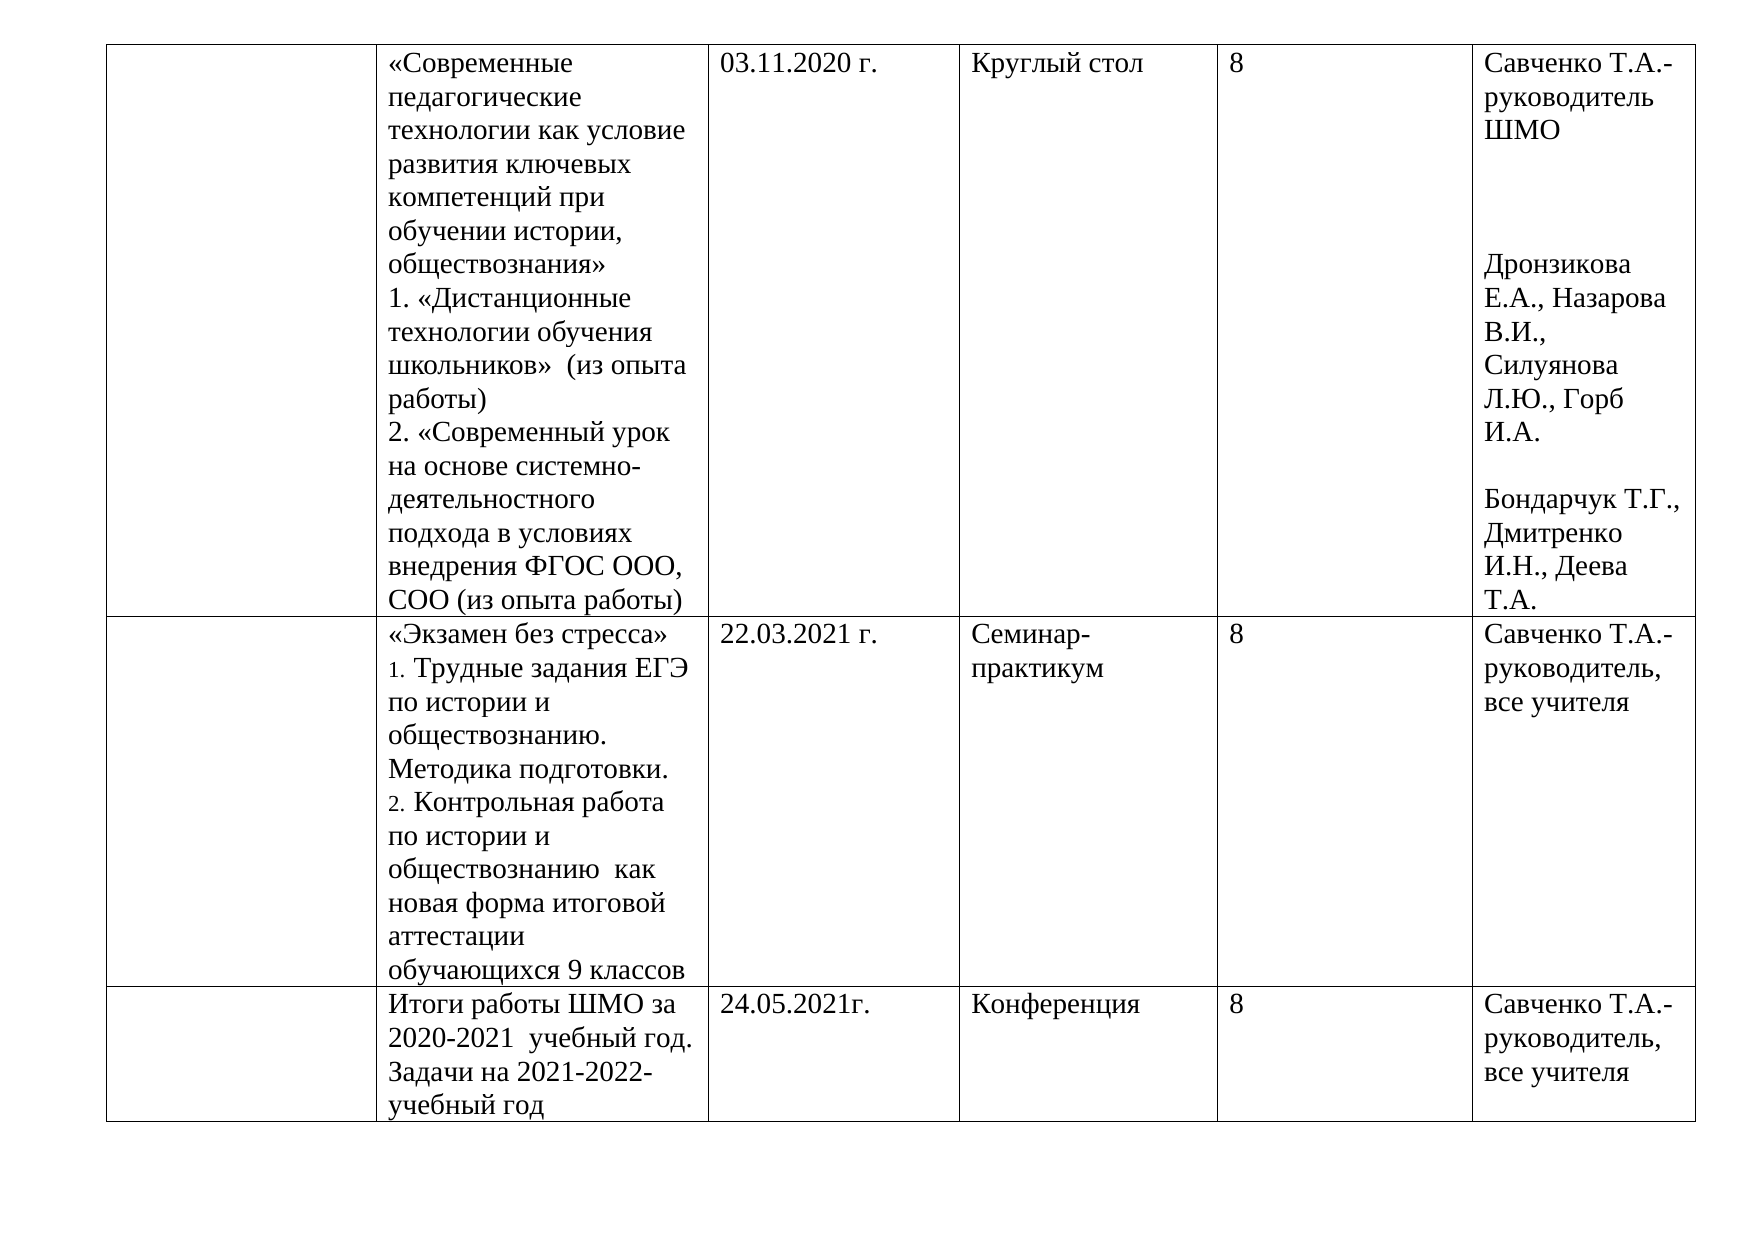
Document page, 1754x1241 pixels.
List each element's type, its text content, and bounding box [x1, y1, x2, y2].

table_cell Савченко Т.А.-руководитель ШМО Дронзикова Е.А., Назарова В.И., Силуянова Л.Ю., Горб И.А. Бондарчук Т.Г., Дмитренко И.Н., Деева Т.А. [1473, 45, 1695, 616]
table_cell «Современные педагогические технологии как условие развития ключевых компетенций при обучении истории, обществознания» 1. «Дистанционные технологии обучения школьников» (из опыта работы) 2. «Современный урок на основе системно-деятельностного подхода в условиях внедрения ФГОС ООО, СОО (из опыта работы) [377, 45, 708, 616]
table_cell Конференция [960, 987, 1217, 1121]
table_cell Семинар-практикум [960, 617, 1217, 986]
table_cell 24.05.2021г. [709, 987, 959, 1121]
table_cell Круглый стол [960, 45, 1217, 616]
table_cell 8 [1218, 45, 1472, 616]
table_cell [107, 617, 376, 986]
table_cell 8 [1218, 987, 1472, 1121]
table_cell «Экзамен без стресса» Трудные задания ЕГЭ по истории и обществознанию. Методика подготовки. Контрольная работа по истории и обществознанию как новая форма итоговой аттестации обучающихся 9 классов [377, 617, 708, 986]
table_cell [107, 987, 376, 1121]
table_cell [1473, 987, 1695, 1121]
table_cell [107, 45, 376, 616]
table_cell Савченко Т.А.-руководитель, все учителя [1473, 617, 1695, 986]
table_cell 22.03.2021 г. [709, 617, 959, 986]
table_cell 03.11.2020 г. [709, 45, 959, 616]
table_cell 8 [1218, 617, 1472, 986]
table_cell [377, 987, 708, 1121]
